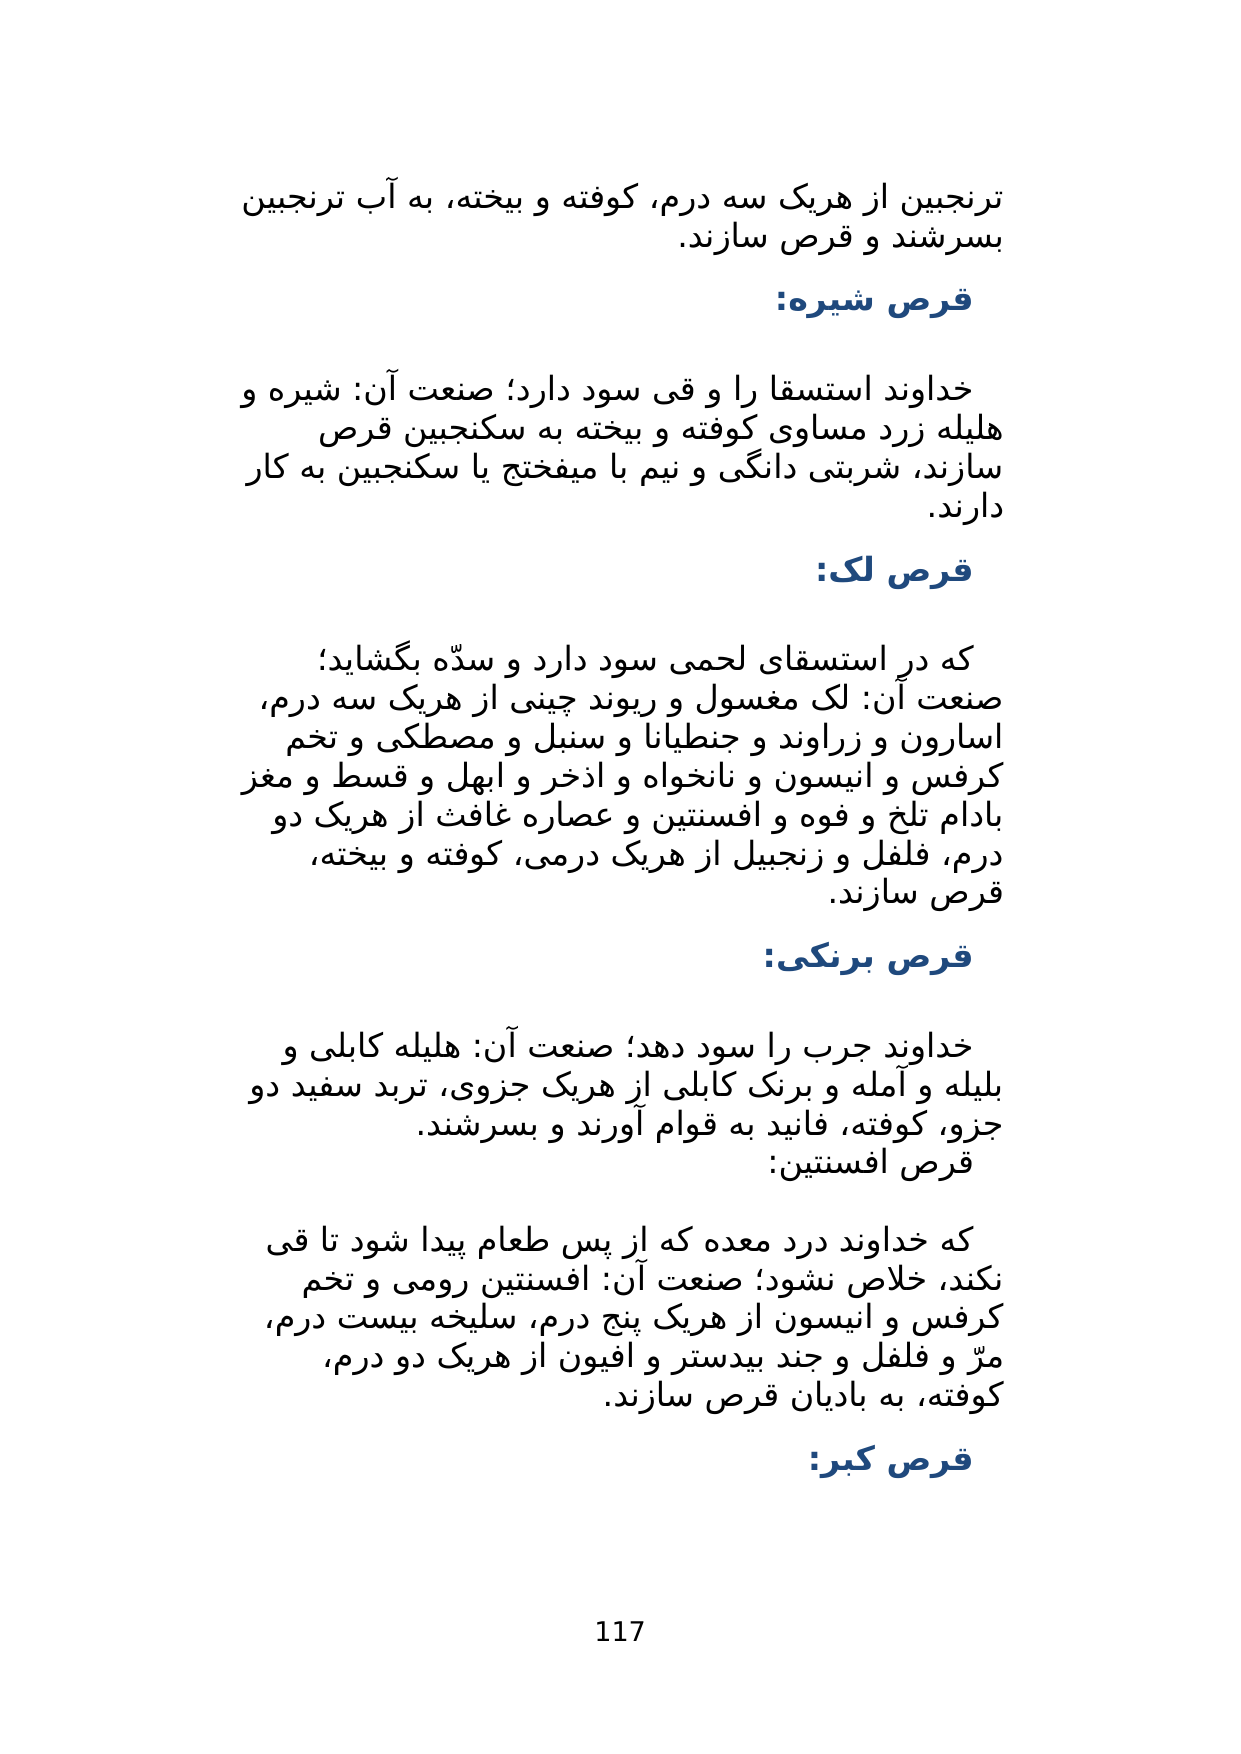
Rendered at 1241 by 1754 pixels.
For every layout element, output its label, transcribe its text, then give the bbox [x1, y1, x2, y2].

subtitle قرص کبر: [236, 1439, 1004, 1478]
subtitle قرص لک: [236, 550, 1004, 589]
text قرص افسنتین: [236, 1143, 1004, 1182]
text که خداوند درد معده که از پس طعام پیدا شود تا قی نکند، خلاص نشود؛ صنعت آن: افسنتین رومی و تخم کرفس و انیسون از هریک پنج درم، سلیخه بیست درم، مرّ و فلفل و جند بیدستر و افیون از هریک دو درم، کوفته، به بادیان قرص سازند. [236, 1220, 1004, 1414]
text که در استسقای لحمی سود دارد و سدّه بگشاید؛ صنعت آن: لک مغسول و ریوند چینی از هریک سه درم، اسارون و زراوند و جنطیانا و سنبل و مصطکی و تخم کرفس و انیسون و نانخواه و اذخر و ابهل و قسط و مغز بادام تلخ و فوه و افسنتین و عصاره غافث از هریک دو درم، فلفل و زنجبیل از هریک درمی، کوفته و بیخته، قرص سازند. [236, 640, 1004, 912]
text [236, 177, 1004, 255]
subtitle قرص شیره: [236, 280, 1004, 319]
text خداوند استسقا را و قی سود دارد؛ صنعت آن: شیره و هلیله زرد مساوی کوفته و بیخته به سکنجبین قرص سازند، شربتی دانگی و نیم با میفختج یا سکنجبین به کار دارند. [236, 369, 1004, 525]
text خداوند جرب را سود دهد؛ صنعت آن: هلیله کابلی و بلیله و آمله و برنک کابلی از هریک جزوی، تربد سفید دو جزو، کوفته، فانید به قوام آورند و بسرشند. [236, 1026, 1004, 1143]
subtitle قرص برنکی: [236, 937, 1004, 976]
